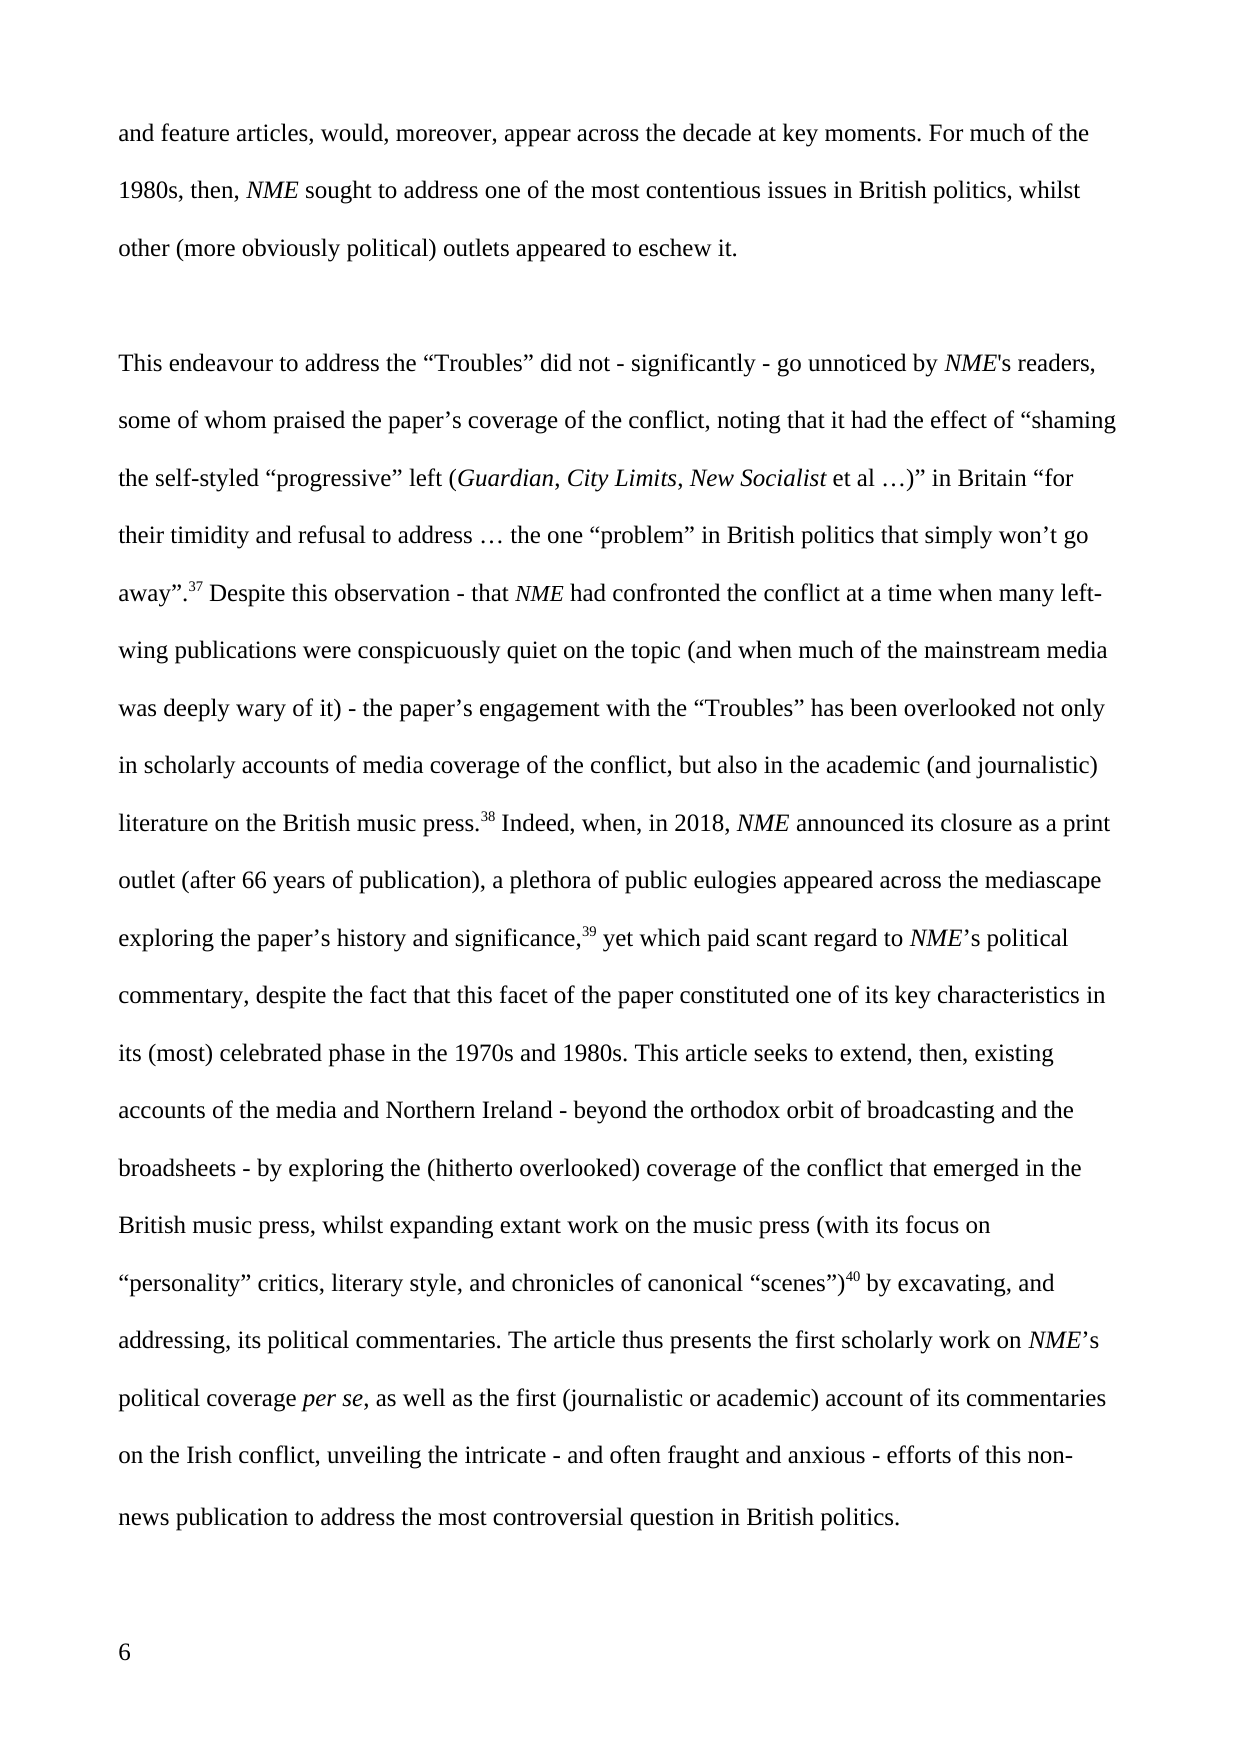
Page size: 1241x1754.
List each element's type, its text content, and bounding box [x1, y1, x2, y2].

text This endeavour to address the “Troubles” did not - significantly - go unnoticed by NME's readers, some of whom praised the paper’s coverage of the conflict, noting that it had the effect of “shaming the self-styled “progressive” left (Guardian, City Limits, New Socialist et al …)” in Britain “for their timidity and refusal to address … the one “problem” in British politics that simply won’t go away”. Despite this observation - that NME had confronted the conflict at a time when many left-wing publications were conspicuously quiet on the topic (and when much of the mainstream media was deeply wary of it) - the paper’s engagement with the “Troubles” has been overlooked not only in scholarly accounts of media coverage of the conflict, but also in the academic (and journalistic) literature on the British music press. Indeed, when, in 2018, NME announced its closure as a print outlet (after 66 years of publication), a plethora of public eulogies appeared across the mediascape exploring the paper’s history and significance, yet which paid scant regard to NME’s political commentary, despite the fact that this facet of the paper constituted one of its key characteristics in its (most) celebrated phase in the 1970s and 1980s. This article seeks to extend, then, existing accounts of the media and Northern Ireland - beyond the orthodox orbit of broadcasting and the broadsheets - by exploring the (hitherto overlooked) coverage of the conflict that emerged in the British music press, whilst expanding extant work on the music press (with its focus on “personality” critics, literary style, and chronicles of canonical “scenes”) by excavating, and addressing, its political commentaries. The article thus presents the first scholarly work on NME’s political coverage per se, as well as the first (journalistic or academic) account of its commentaries on the Irish conflict, unveiling the intricate - and often fraught and anxious - efforts of this non-news publication to address the most controversial question in British politics. [118, 348, 1122, 1532]
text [118, 118, 1122, 262]
